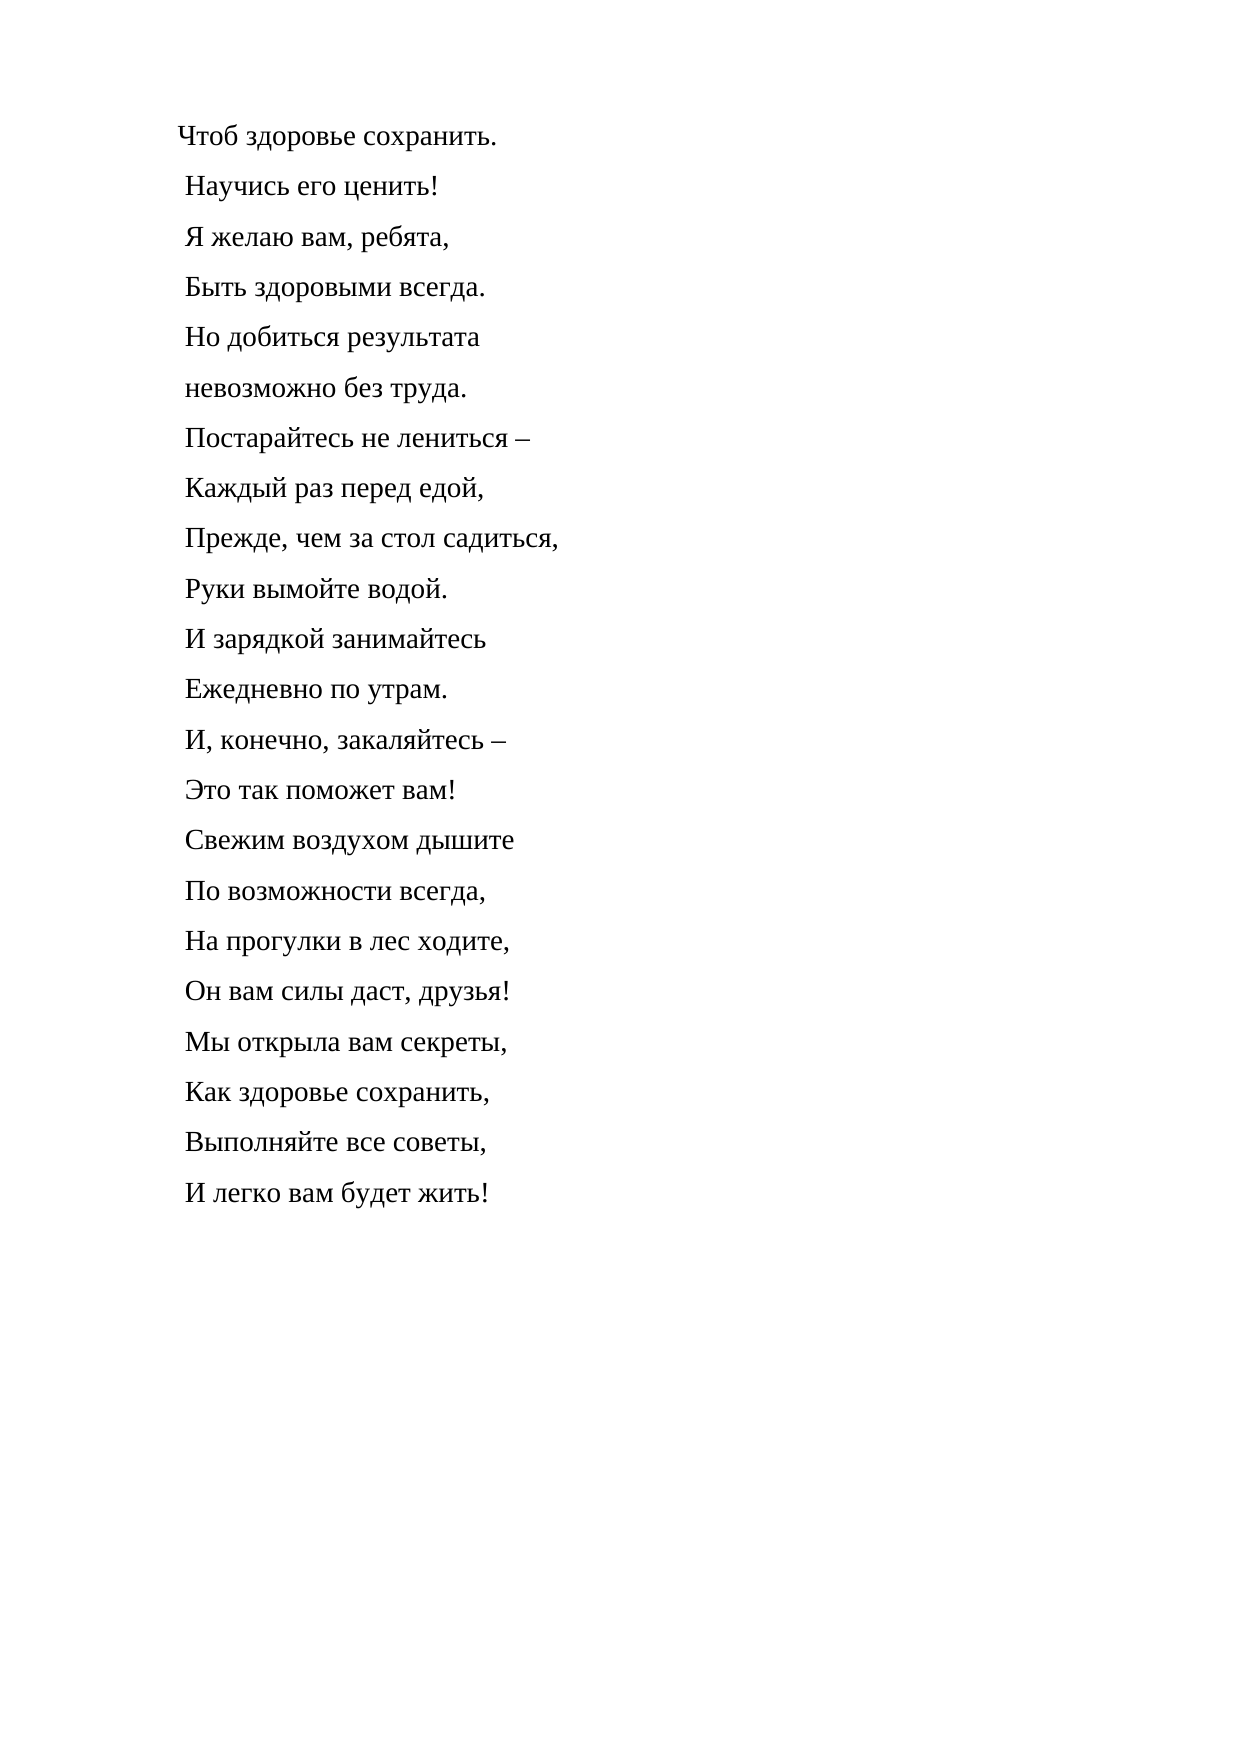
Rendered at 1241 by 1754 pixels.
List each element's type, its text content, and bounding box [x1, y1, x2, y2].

text По возможности всегда, [177, 873, 1152, 906]
text Быть здоровыми всегда. [177, 269, 1152, 303]
text Ежедневно по утрам. [177, 672, 1152, 705]
text На прогулки в лес ходите, [177, 923, 1152, 957]
text Он вам силы даст, друзья! [177, 973, 1152, 1007]
text Прежде, чем за стол садиться, [177, 521, 1152, 554]
text Руки вымойте водой. [177, 571, 1152, 604]
text Я желаю вам, ребята, [177, 219, 1152, 252]
text И зарядкой занимайтесь [177, 621, 1152, 655]
text И, конечно, закаляйтесь – [177, 722, 1152, 755]
text Научись его ценить! [177, 168, 1152, 202]
text Чтоб здоровье сохранить. [177, 118, 1152, 152]
text Выполняйте все советы, [177, 1124, 1152, 1158]
text невозможно без труда. [177, 370, 1152, 403]
text Постарайтесь не лениться – [177, 420, 1152, 453]
text Как здоровье сохранить, [177, 1074, 1152, 1108]
text Но добиться результата [177, 319, 1152, 353]
text Каждый раз перед едой, [177, 470, 1152, 504]
text И легко вам будет жить! [177, 1175, 1152, 1208]
text Мы открыла вам секреты, [177, 1024, 1152, 1057]
text Свежим воздухом дышите [177, 822, 1152, 856]
text Это так поможет вам! [177, 772, 1152, 806]
